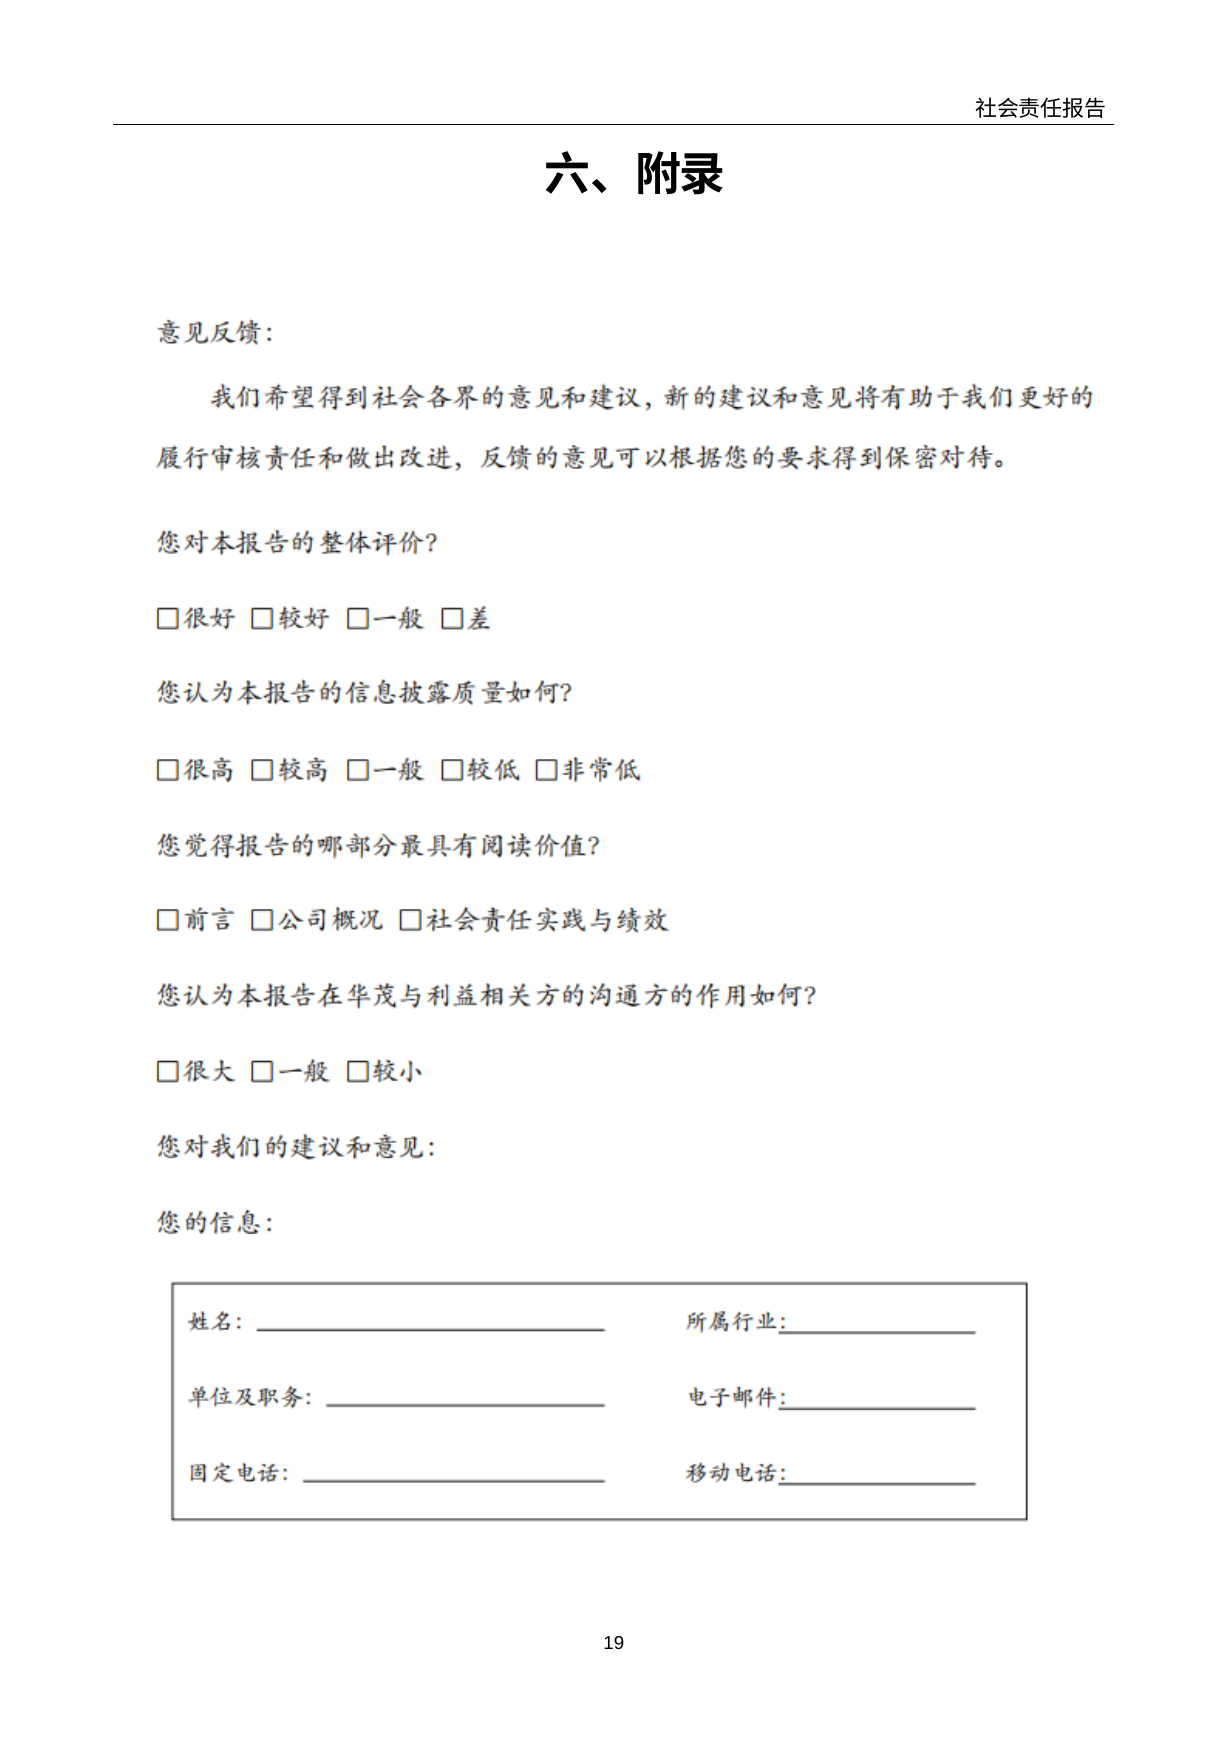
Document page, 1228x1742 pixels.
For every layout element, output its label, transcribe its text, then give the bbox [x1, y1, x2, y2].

picture [125, 299, 1102, 1585]
list 附录 [121, 138, 1106, 204]
